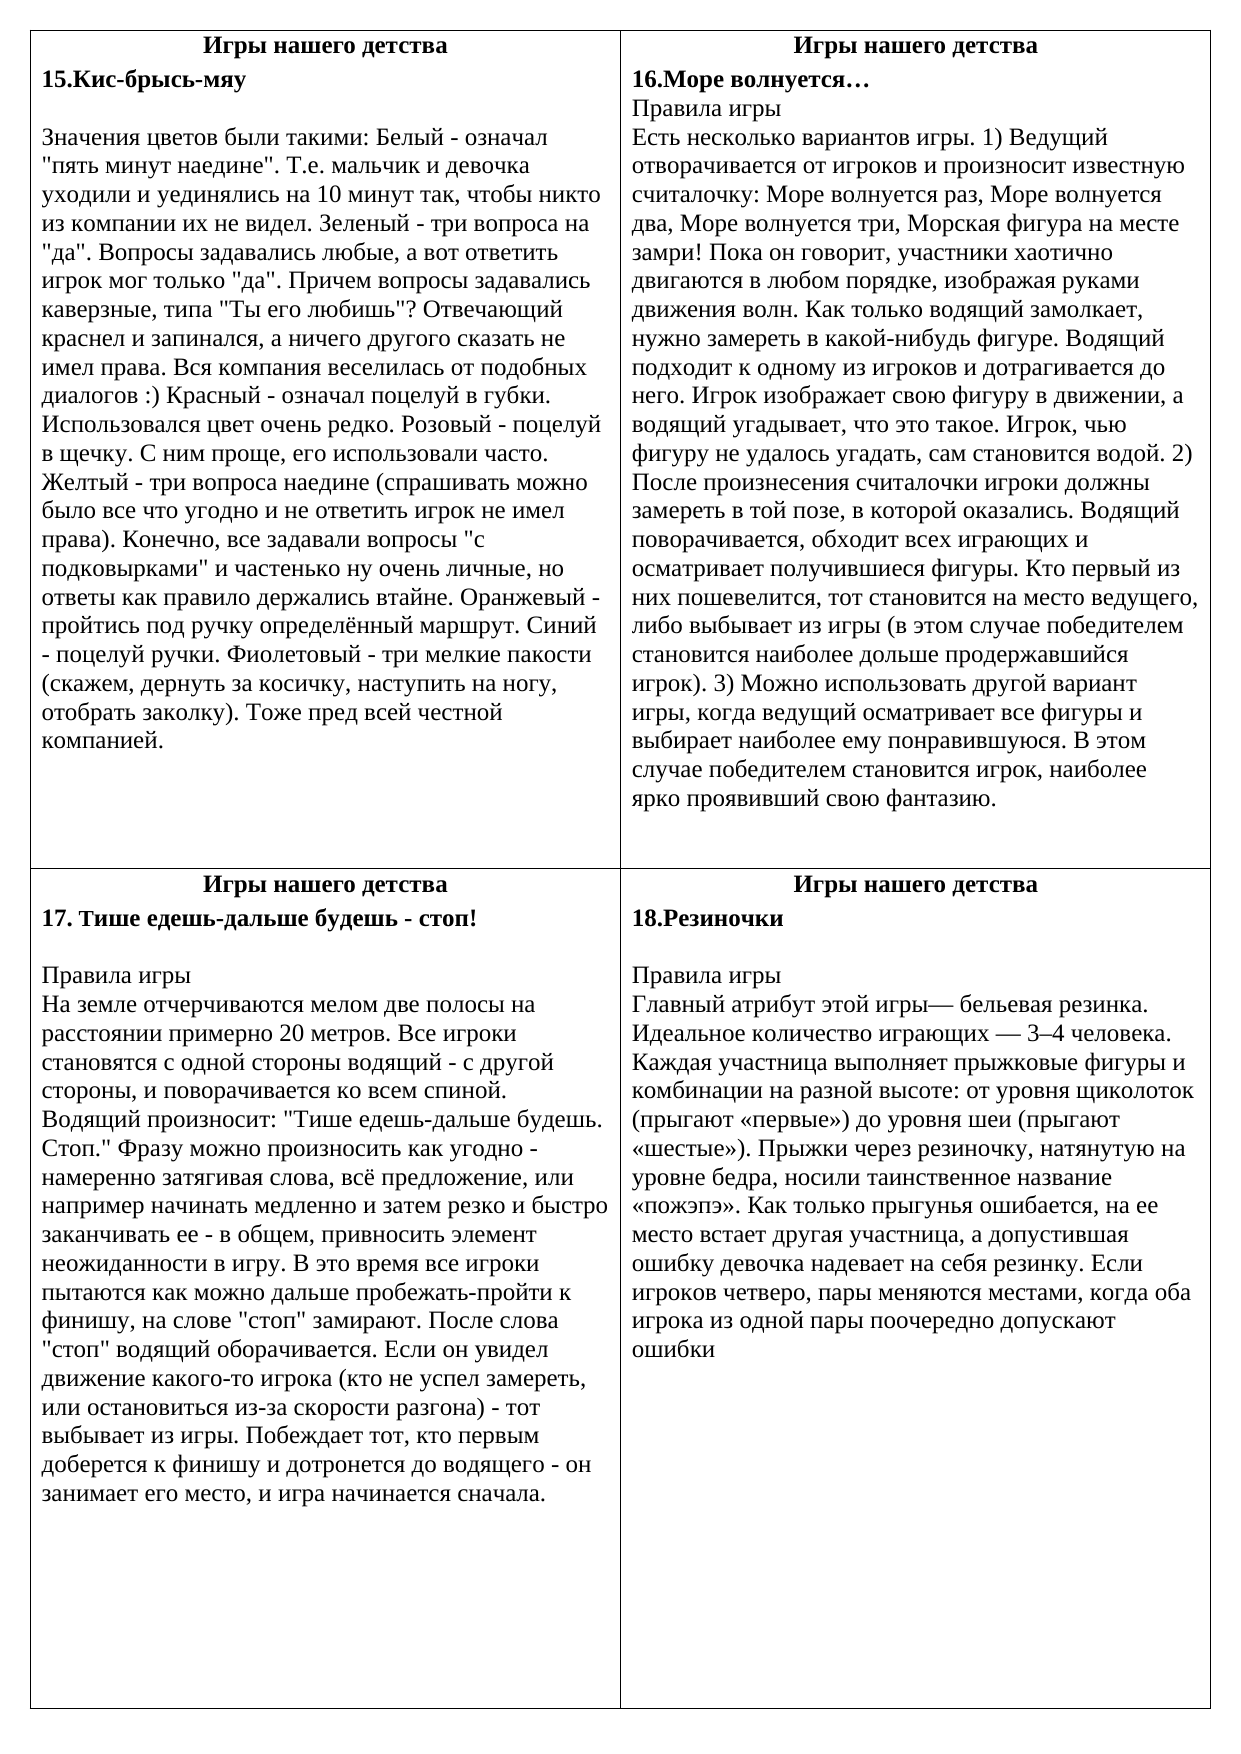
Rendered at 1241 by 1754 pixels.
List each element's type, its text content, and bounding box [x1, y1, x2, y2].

table_cell Игры нашего детства 16.Море волнуется… Правила игры Есть несколько вариантов игры. 1) Ведущий отворачивается от игроков и произносит известную считалочку: Море волнуется раз, Море волнуется два, Море волнуется три, Морская фигура на месте замри! Пока он говорит, участники хаотично двигаются в любом порядке, изображая руками движения волн. Как только водящий замолкает, нужно замереть в какой-нибудь фигуре. Водящий подходит к одному из игроков и дотрагивается до него. Игрок изображает свою фигуру в движении, а водящий угадывает, что это такое. Игрок, чью фигуру не удалось угадать, сам становится водой. 2) После произнесения считалочки игроки должны замереть в той позе, в которой оказались. Водящий поворачивается, обходит всех играющих и осматривает получившиеся фигуры. Кто первый из них пошевелится, тот становится на место ведущего, либо выбывает из игры (в этом случае победителем становится наиболее дольше продержавшийся игрок). 3) Можно использовать другой вариант игры, когда ведущий осматривает все фигуры и выбирает наиболее ему понравившуюся. В этом случае победителем становится игрок, наиболее ярко проявивший свою фантазию. [621, 31, 1210, 868]
table_cell Игры нашего детства 17. Тише едешь-дальше будешь - стоп! Правила игры На земле отчерчиваются мелом две полосы на расстоянии примерно 20 метров. Все игроки становятся с одной стороны водящий - с другой стороны, и поворачивается ко всем спиной. Водящий произносит: "Тише едешь-дальше будешь. Стоп." Фразу можно произносить как угодно - намеренно затягивая слова, всё предложение, или например начинать медленно и затем резко и быстро заканчивать ее - в общем, привносить элемент неожиданности в игру. В это время все игроки пытаются как можно дальше пробежать-пройти к финишу, на слове "стоп" замирают. После слова "стоп" водящий оборачивается. Если он увидел движение какого-то игрока (кто не успел замереть, или остановиться из-за скорости разгона) - тот выбывает из игры. Побеждает тот, кто первым доберется к финишу и дотронется до водящего - он занимает его место, и игра начинается сначала. [31, 869, 620, 1708]
table_cell Игры нашего детства 18.Резиночки Правила игры Главный атрибут этой игры— бельевая резинка. Идеальное количество играющих — 3–4 человека. Каждая участница выполняет прыжковые фигуры и комбинации на разной высоте: от уровня щиколоток (прыгают «первые») до уровня шеи (прыгают «шестые»). Прыжки через резиночку, натянутую на уровне бедра, носили таинственное название «пожэпэ». Как только прыгунья ошибается, на ее место встает другая участница, а допустившая ошибку девочка надевает на себя резинку. Если игроков четверо, пары меняются местами, когда оба игрока из одной пары поочередно допускают ошибки [621, 869, 1210, 1708]
table_cell Игры нашего детства 15.Кис-брысь-мяу Значения цветов были такими: Белый - означал "пять минут наедине". Т.е. мальчик и девочка уходили и уединялись на 10 минут так, чтобы никто из компании их не видел. Зеленый - три вопроса на "да". Вопросы задавались любые, а вот ответить игрок мог только "да". Причем вопросы задавались каверзные, типа "Ты его любишь"? Отвечающий краснел и запинался, а ничего другого сказать не имел права. Вся компания веселилась от подобных диалогов :) Красный - означал поцелуй в губки. Использовался цвет очень редко. Розовый - поцелуй в щечку. С ним проще, его использовали часто. Желтый - три вопроса наедине (спрашивать можно было все что угодно и не ответить игрок не имел права). Конечно, все задавали вопросы "с подковырками" и частенько ну очень личные, но ответы как правило держались втайне. Оранжевый - пройтись под ручку определённый маршрут. Синий - поцелуй ручки. Фиолетовый - три мелкие пакости (скажем, дернуть за косичку, наступить на ногу, отобрать заколку). Тоже пред всей честной компанией. [31, 31, 620, 868]
